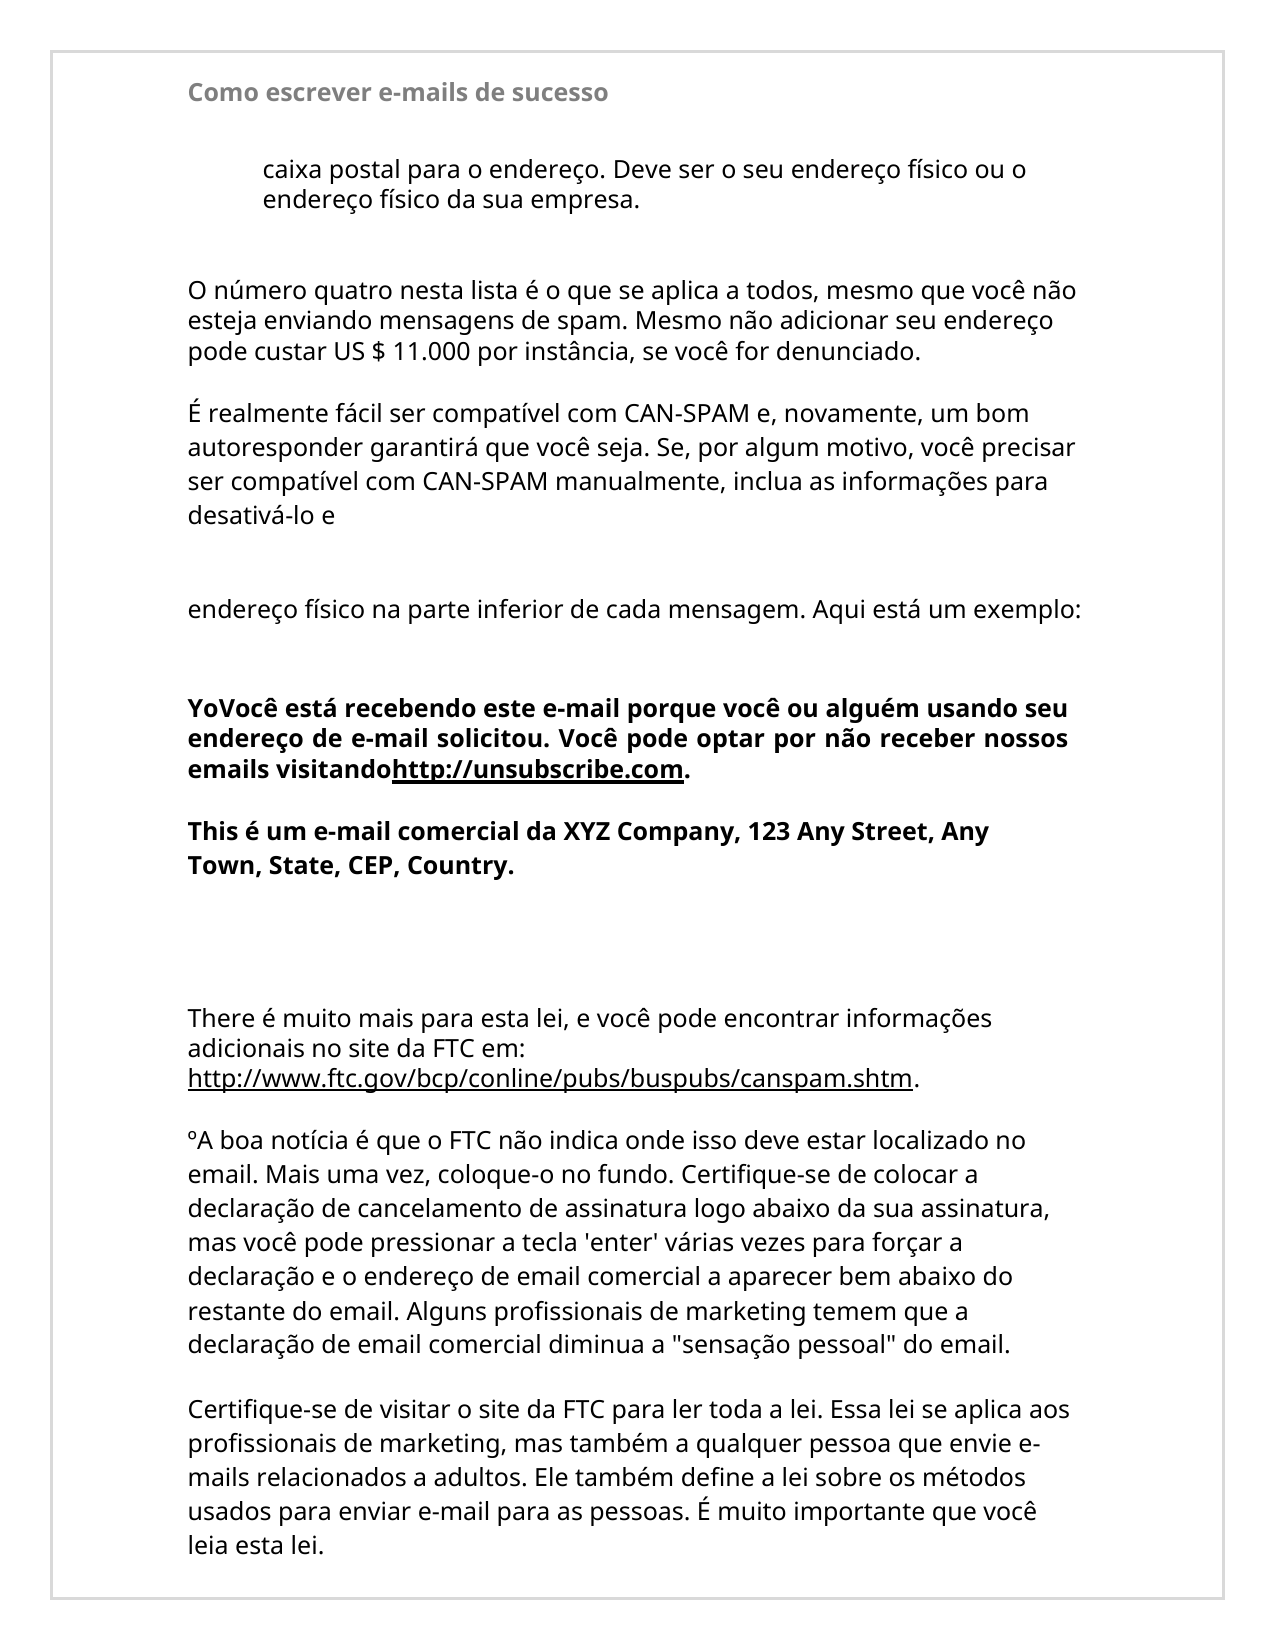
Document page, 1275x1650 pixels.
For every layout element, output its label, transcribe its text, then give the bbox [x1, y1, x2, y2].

text caixa postal para o endereço. Deve ser o seu endereço físico ou o endereço físico da sua empresa. [262, 154, 1084, 215]
text ºA boa notícia é que o FTC não indica onde isso deve estar localizado no email. Mais uma vez, coloque-o no fundo. Certifique-se de colocar a declaração de cancelamento de assinatura logo abaixo da sua assinatura, mas você pode pressionar a tecla 'enter' várias vezes para forçar a declaração e o endereço de email comercial a aparecer bem abaixo do restante do email. Alguns profissionais de marketing temem que a declaração de email comercial diminua a "sensação pessoal" do email. [187, 1123, 1080, 1361]
text O número quatro nesta lista é o que se aplica a todos, mesmo que você não esteja enviando mensagens de spam. Mesmo não adicionar seu endereço pode custar US $ 11.000 por instância, se você for denunciado. [187, 275, 1085, 366]
text There é muito mais para esta lei, e você pode encontrar informações adicionais no site da FTC em: http://www.ftc.gov/bcp/conline/pubs/buspubs/canspam.shtm. [187, 1003, 1056, 1093]
subtitle YoVocê está recebendo este e-mail porque você ou alguém usando seu endereço de e-mail solicitou. Você pode optar por não receber nossos emails visitandohttp://unsubscribe.com. [187, 693, 1069, 784]
text endereço físico na parte inferior de cada mensagem. Aqui está um exemplo: [187, 592, 1100, 626]
text Certifique-se de visitar o site da FTC para ler toda a lei. Essa lei se aplica aos profissionais de marketing, mas também a qualquer pessoa que envie e-mails relacionados a adultos. Ele também define a lei sobre os métodos usados ​​para enviar e-mail para as pessoas. É muito importante que você leia esta lei. [187, 1391, 1079, 1562]
subtitle Como escrever e-mails de sucesso [187, 75, 1100, 109]
text É realmente fácil ser compatível com CAN-SPAM e, novamente, um bom autoresponder garantirá que você seja. Se, por algum motivo, você precisar ser compatível com CAN-SPAM manualmente, inclua as informações para desativá-lo e [187, 395, 1085, 531]
text This é um e-mail comercial da XYZ Company, 123 Any Street, Any Town, State, CEP, Country. [187, 813, 1031, 881]
